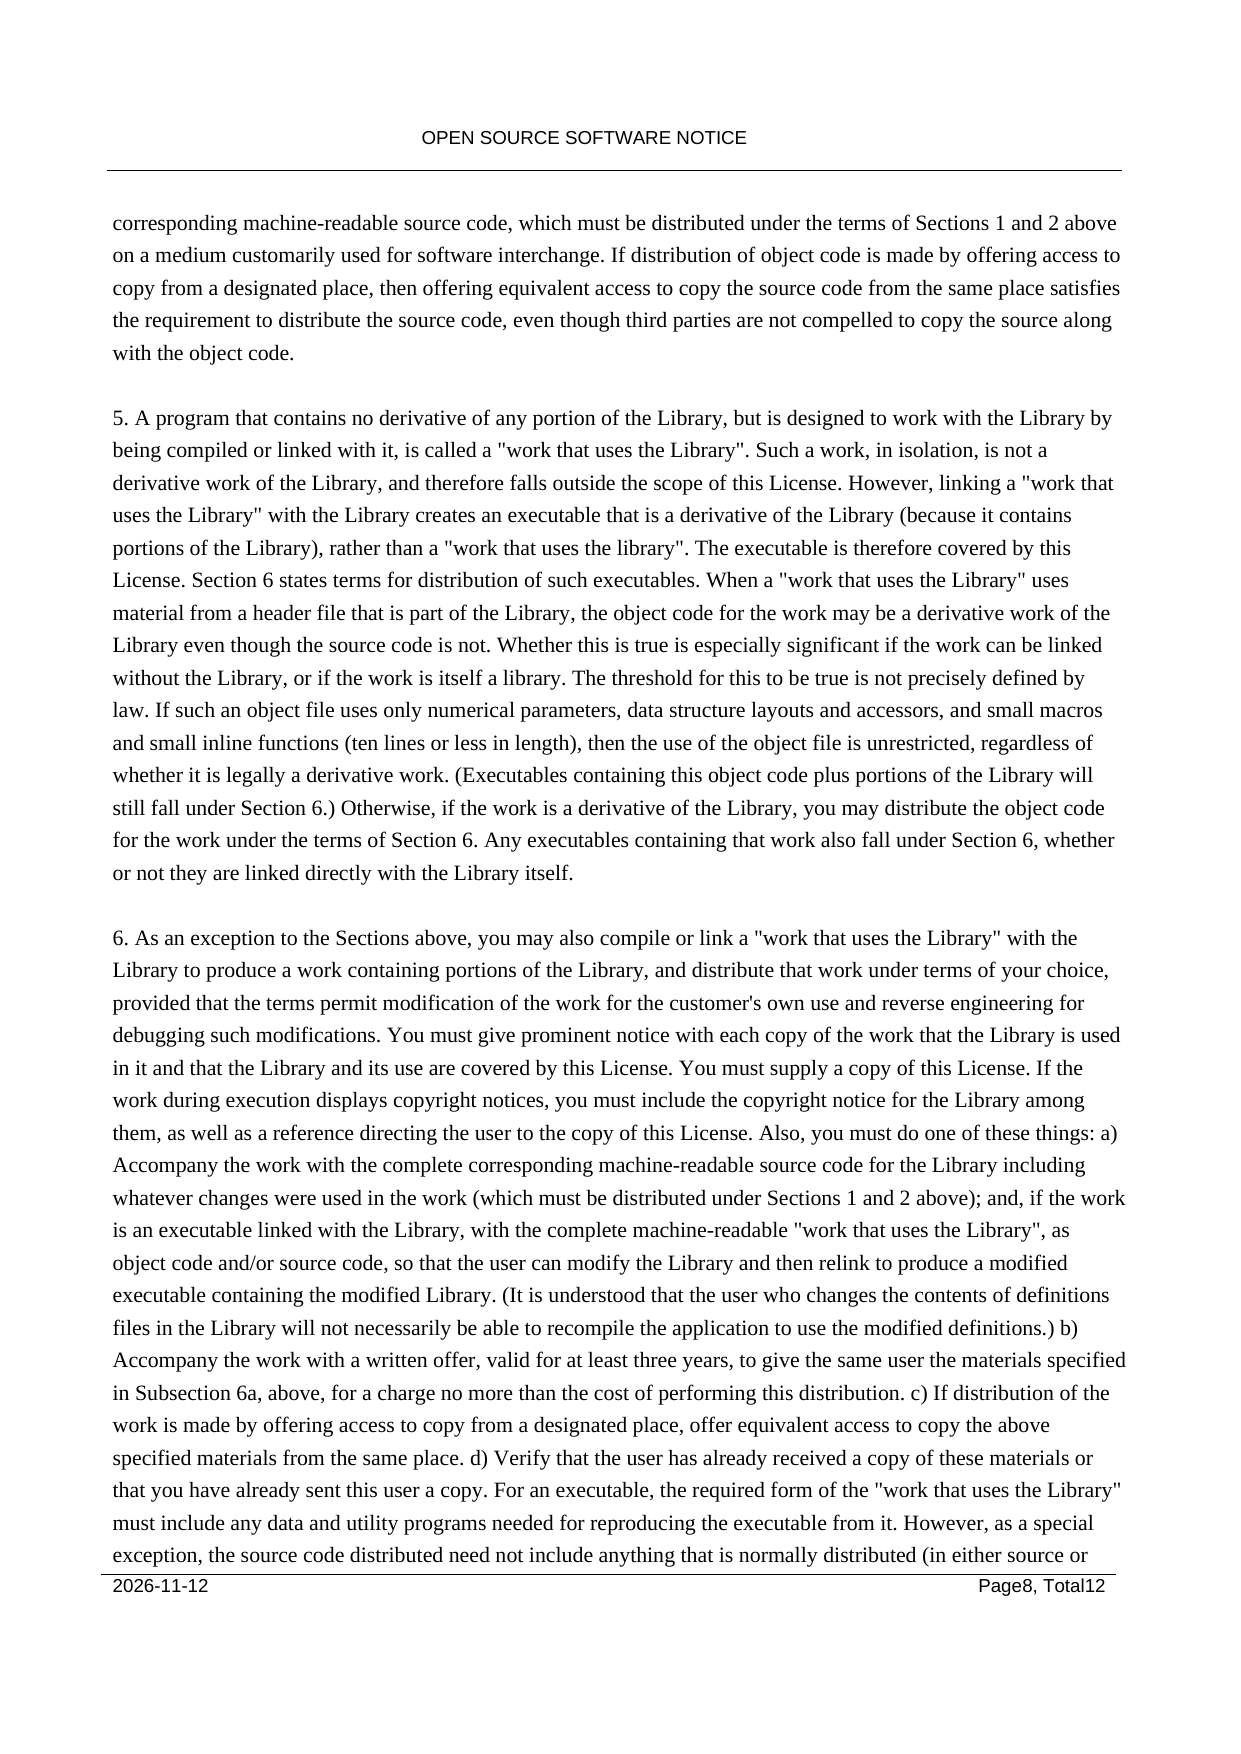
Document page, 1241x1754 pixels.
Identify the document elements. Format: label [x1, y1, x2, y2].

text [112, 206, 1128, 1571]
